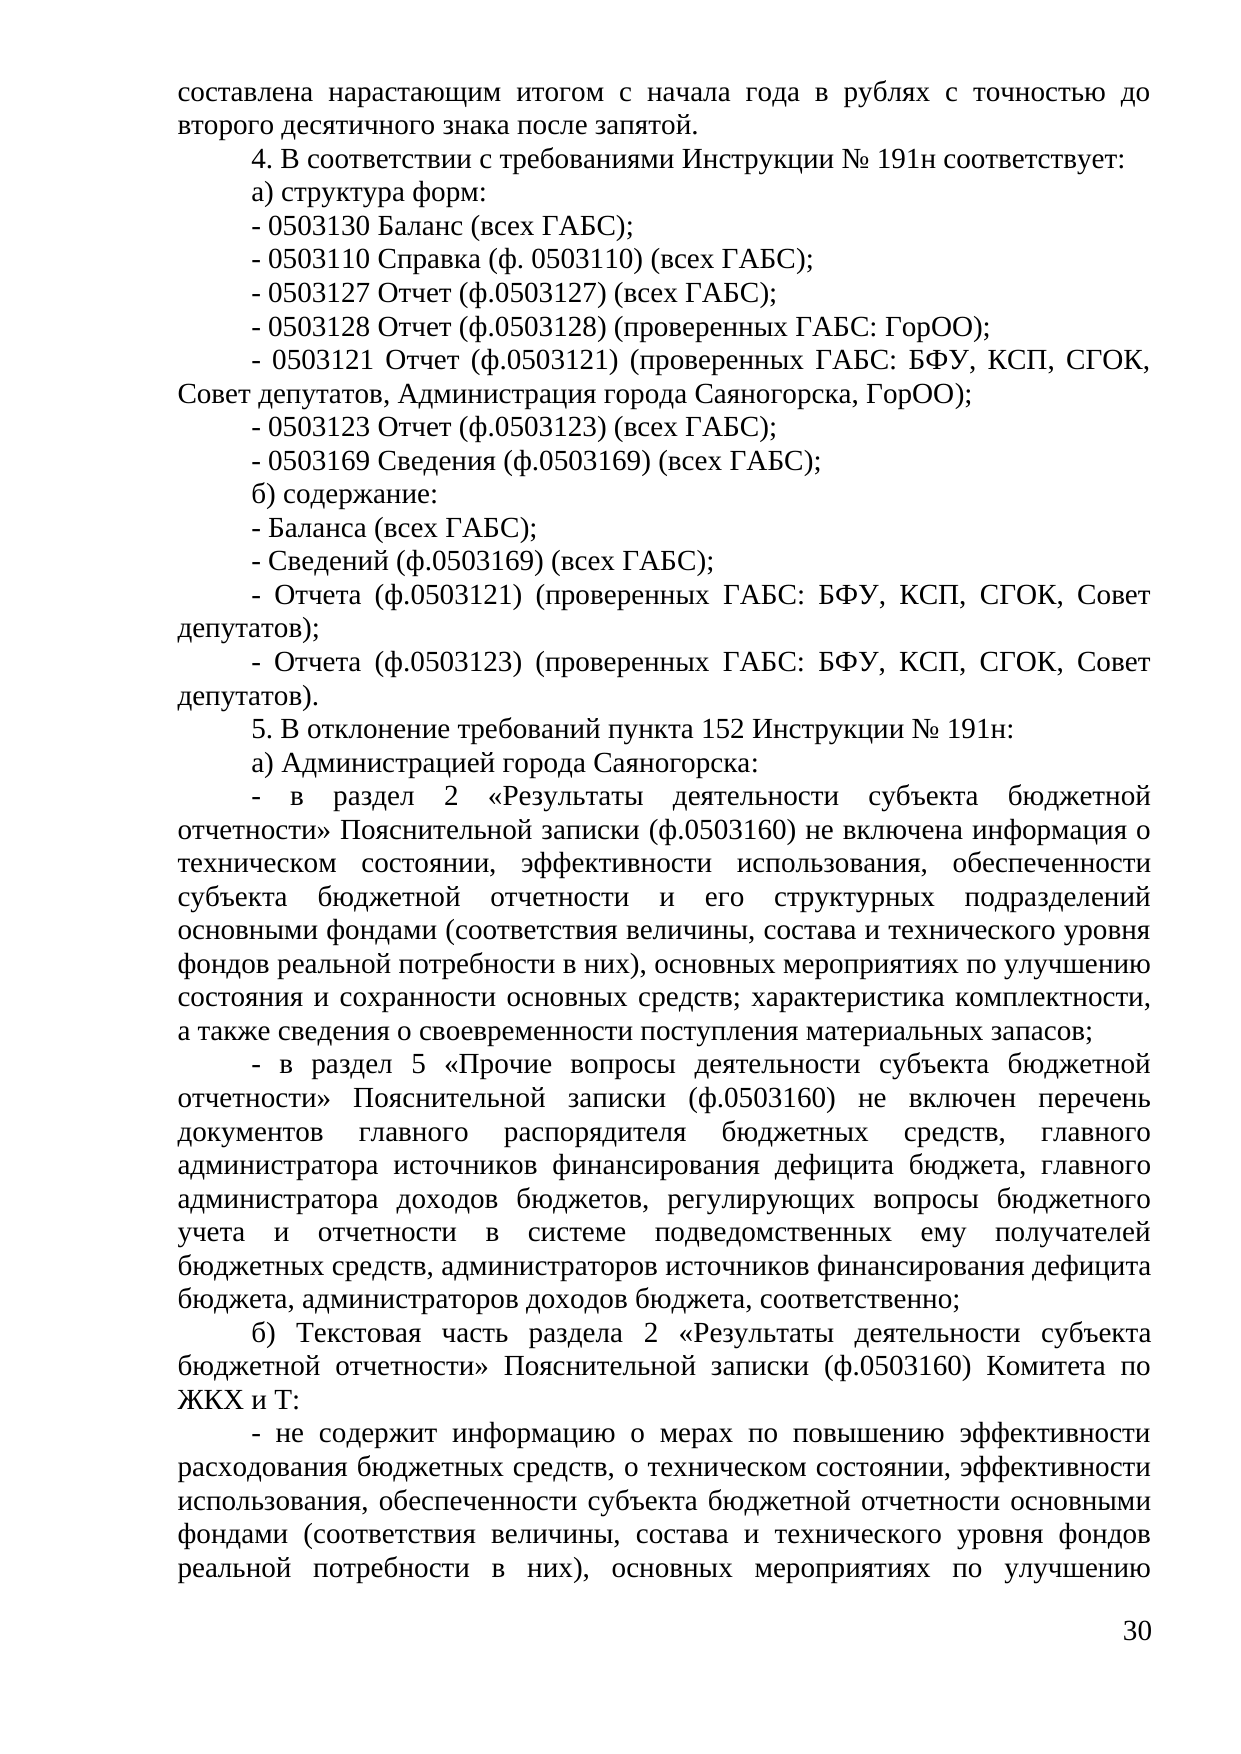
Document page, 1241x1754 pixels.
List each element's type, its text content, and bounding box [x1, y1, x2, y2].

text - 0503121 Отчет (ф.0503121) (проверенных ГАБС: БФУ, КСП, СГОК, Совет депутатов, Администрация города Саяногорска, ГорОО); [177, 342, 1152, 409]
text - Отчета (ф.0503121) (проверенных ГАБС: БФУ, КСП, СГОК, Совет депутатов); [177, 577, 1152, 644]
text - 0503123 Отчет (ф.0503123) (всех ГАБС); [177, 409, 1152, 443]
text б) содержание: [177, 476, 1152, 510]
text 4. В соответствии с требованиями Инструкции № 191н соответствует: [177, 141, 1152, 174]
text - 0503169 Сведения (ф.0503169) (всех ГАБС); [177, 443, 1152, 476]
text - 0503110 Справка (ф. 0503110) (всех ГАБС); [177, 242, 1152, 275]
text - 0503127 Отчет (ф.0503127) (всех ГАБС); [177, 275, 1152, 309]
text б) Текстовая часть раздела 2 «Результаты деятельности субъекта бюджетной отчетности» Пояснительной записки (ф.0503160) Комитета по ЖКХ и Т: [177, 1315, 1152, 1416]
text - Сведений (ф.0503169) (всех ГАБС); [177, 543, 1152, 577]
text - в раздел 5 «Прочие вопросы деятельности субъекта бюджетной отчетности» Пояснительной записки (ф.0503160) не включен перечень документов главного распорядителя бюджетных средств, главного администратора источников финансирования дефицита бюджета, главного администратора доходов бюджетов, регулирующих вопросы бюджетного учета и отчетности в системе подведомственных ему получателей бюджетных средств, администраторов источников финансирования дефицита бюджета, администраторов доходов бюджета, соответственно; [177, 1047, 1152, 1315]
text - Отчета (ф.0503123) (проверенных ГАБС: БФУ, КСП, СГОК, Совет депутатов). [177, 644, 1152, 711]
text - 0503128 Отчет (ф.0503128) (проверенных ГАБС: ГорОО); [177, 309, 1152, 342]
text а) Администрацией города Саяногорска: [177, 745, 1152, 778]
text 5. В отклонение требований пункта 152 Инструкции № 191н: [177, 711, 1152, 745]
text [177, 1416, 1152, 1583]
text а) структура форм: [177, 174, 1152, 208]
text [177, 74, 1152, 141]
text - в раздел 2 «Результаты деятельности субъекта бюджетной отчетности» Пояснительной записки (ф.0503160) не включена информация о техническом состоянии, эффективности использования, обеспеченности субъекта бюджетной отчетности и его структурных подразделений основными фондами (соответствия величины, состава и технического уровня фондов реальной потребности в них), основных мероприятиях по улучшению состояния и сохранности основных средств; характеристика комплектности, а также сведения о своевременности поступления материальных запасов; [177, 778, 1152, 1047]
text - 0503130 Баланс (всех ГАБС); [177, 208, 1152, 242]
text - Баланса (всех ГАБС); [177, 510, 1152, 543]
